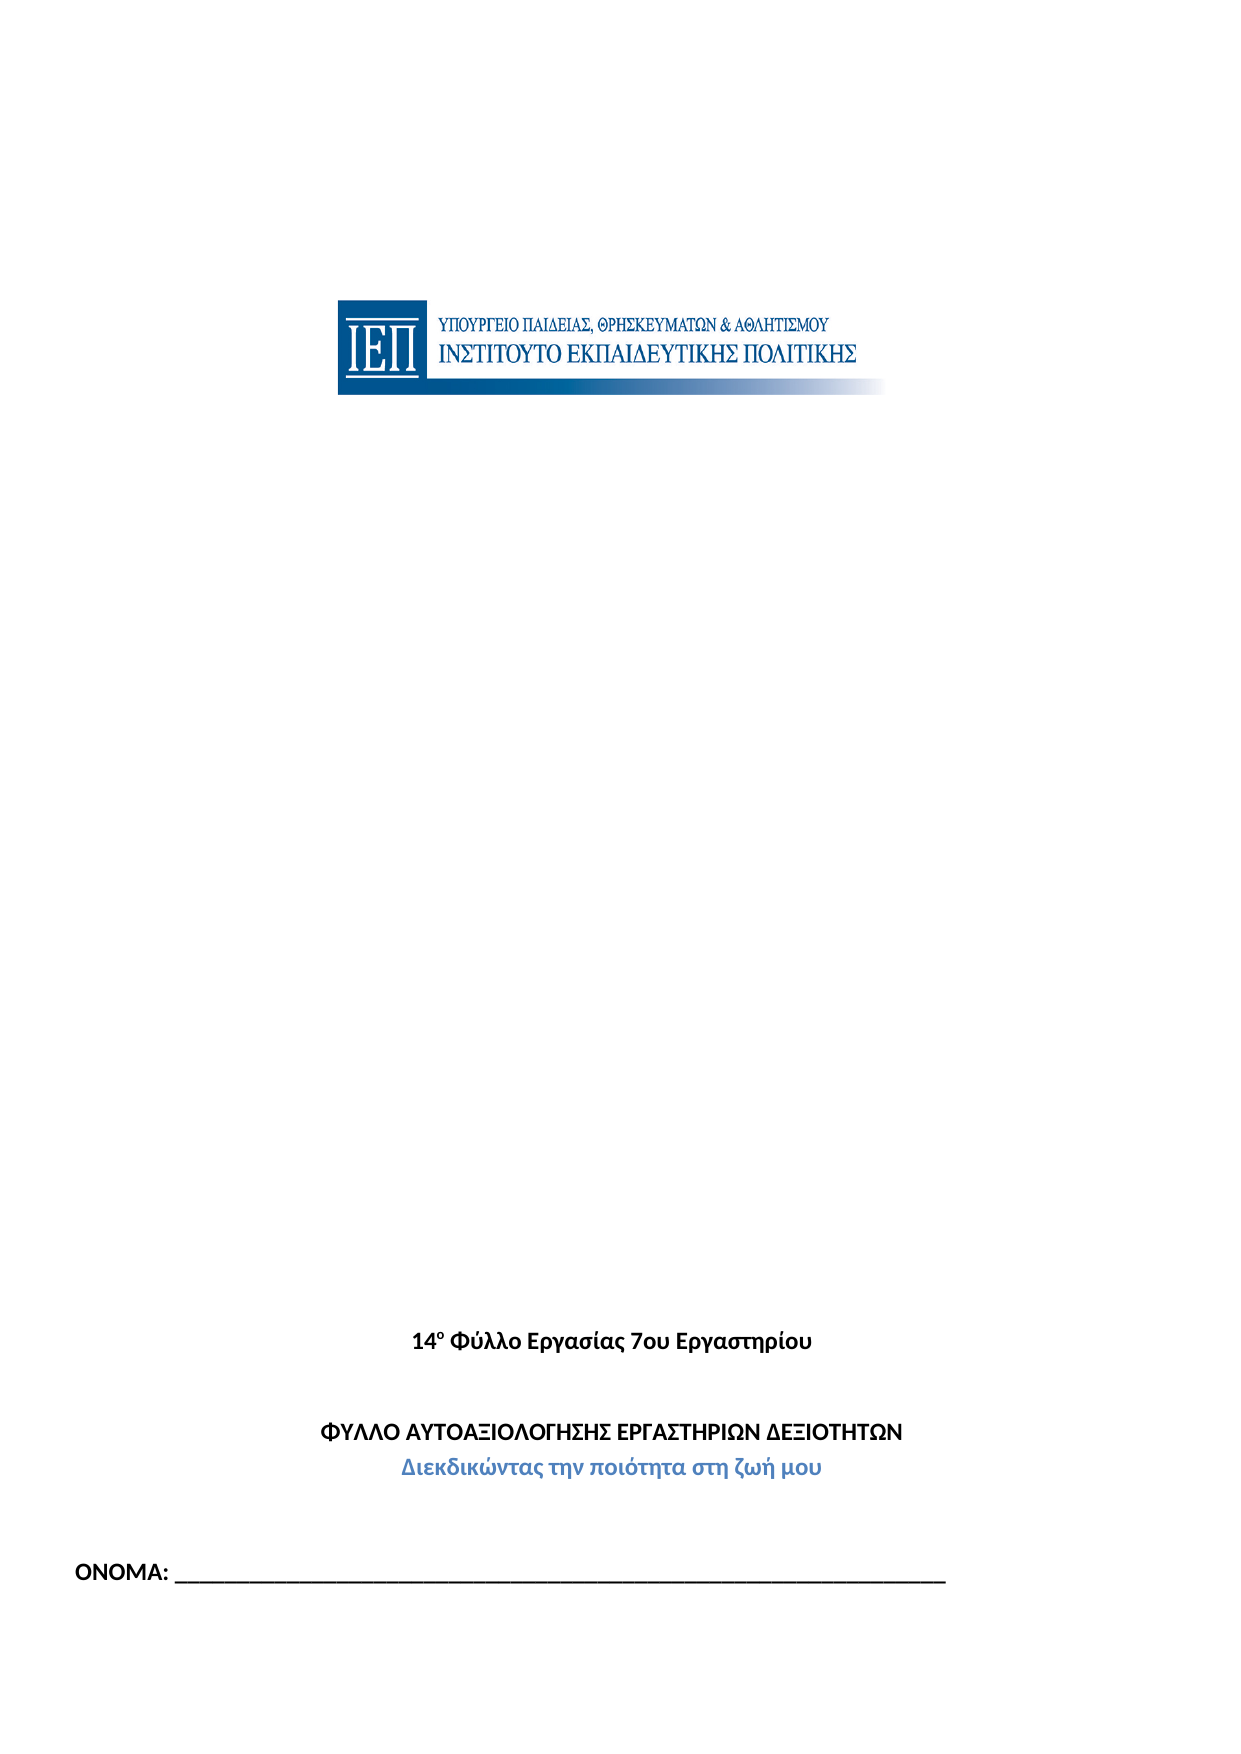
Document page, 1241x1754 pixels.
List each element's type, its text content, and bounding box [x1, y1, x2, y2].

text ΟΝΟΜΑ: ______________________________________________________________ [75, 1556, 1148, 1587]
text 14ο Φύλλο Εργασίας 7ου Εργαστηρίου [75, 1325, 1148, 1355]
text Διεκδικώντας την ποιότητα στη ζωή μου [75, 1451, 1148, 1482]
text ΦΥΛΛΟ ΑΥΤΟΑΞΙΟΛΟΓΗΣΗΣ ΕΡΓΑΣΤΗΡΙΩΝ ΔΕΞΙΟΤΗΤΩΝ [75, 1416, 1148, 1447]
picture [337, 300, 886, 395]
